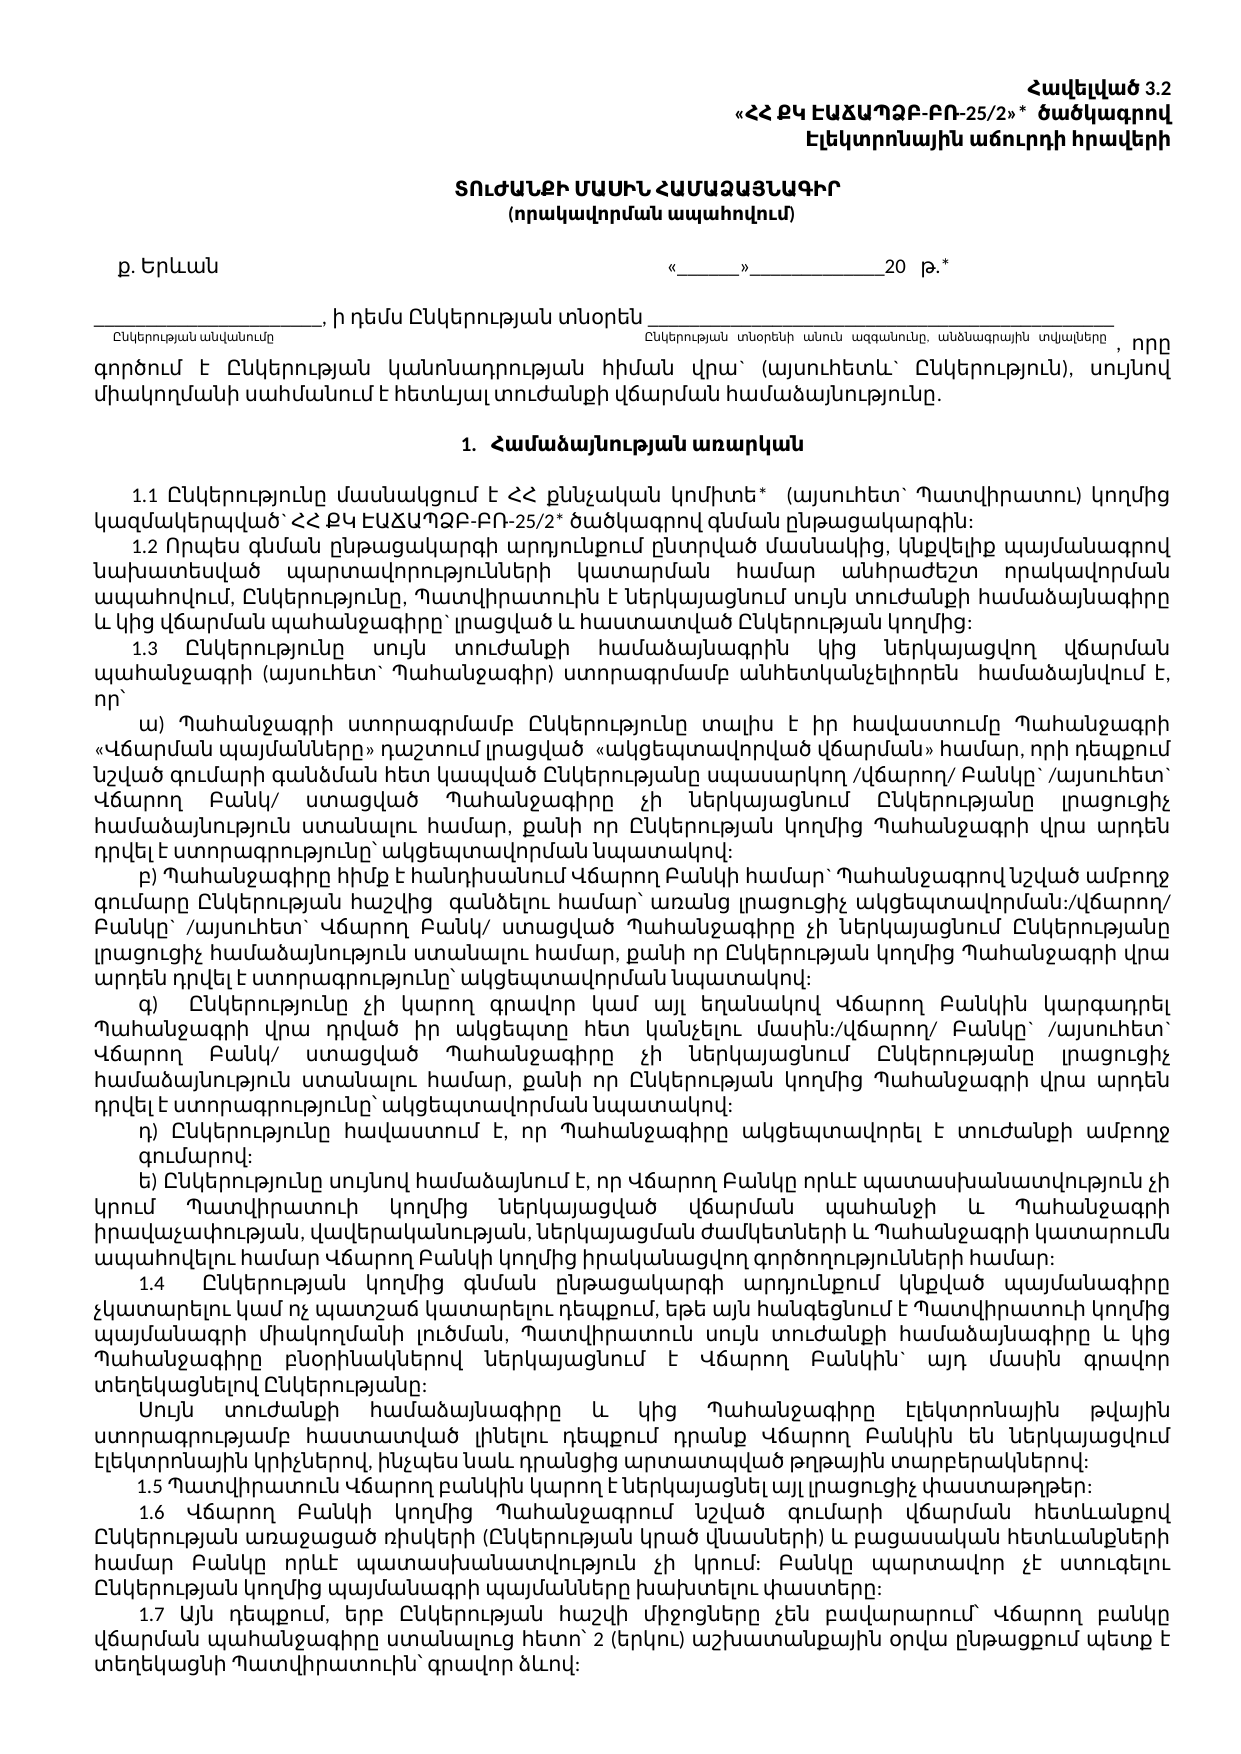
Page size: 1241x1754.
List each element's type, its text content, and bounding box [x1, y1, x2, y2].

text 1. Համաձայնության առարկան [94, 432, 1171, 457]
text բ) Պահանջագիրը հիմք է հանդիսանում Վճարող Բանկի համար` Պահանջագրով նշված ամբողջ գումարը Ընկերության հաշվից գանձելու համար՝ առանց լրացուցիչ ակցեպտավորման:/վճարող/ Բանկը` /այսուհետ` Վճարող Բանկ/ ստացված Պահանջագիրը չի ներկայացնում Ընկերությանը լրացուցիչ համաձայնություն ստանալու համար, քանի որ Ընկերության կողմից Պահանջագրի վրա արդեն դրվել է ստորագրությունը՝ ակցեպտավորման նպատակով: [94, 864, 1171, 991]
text 1.1 Ընկերությունը մասնակցում է ՀՀ քննչական կոմիտե* (այսուհետ` Պատվիրատու) կողմից կազմակերպված` ՀՀ ՔԿ ԷԱՃԱՊՁԲ-ԲՌ-25/2* ծածկագրով գնման ընթացակարգին: [94, 482, 1171, 533]
text ______________________, ի դեմս Ընկերության տնօրեն _____________________________________________ [94, 304, 1171, 330]
text 1.5 Պատվիրատուն Վճարող բանկին կարող է ներկայացնել այլ լրացուցիչ փաստաթղթեր: [94, 1474, 1171, 1499]
text 1.7 Այն դեպքում, երբ Ընկերության հաշվի միջոցները չեն բավարարում՝ Վճարող բանկը վճարման պահանջագիրը ստանալուց հետո՝ 2 (երկու) աշխատանքային օրվա ընթացքում պետք է տեղեկացնի Պատվիրատուին՝ գրավոր ձևով: [94, 1601, 1171, 1677]
text Էլեկտրոնային աճուրդի հրավերի [94, 126, 1171, 151]
text 1.2 Որպես գնման ընթացակարգի արդյունքում ընտրված մասնակից, կնքվելիք պայմանագրով նախատեսված պարտավորությունների կատարման համար անհրաժեշտ որակավորման ապահովում, Ընկերությունը, Պատվիրատուին է ներկայացնում սույն տուժանքի համաձայնագիրը և կից վճարման պահանջագիրը` լրացված և հաստատված Ընկերության կողմից: [94, 533, 1171, 635]
text 1.6 Վճարող Բանկի կողմից Պահանջագրում նշված գումարի վճարման հետևանքով Ընկերության առաջացած ռիսկերի (Ընկերության կրած վնասների) և բացասական հետևանքների համար Բանկը որևէ պատասխանատվություն չի կրում: Բանկը պարտավոր չէ ստուգելու Ընկերության կողմից պայմանագրի պայմանները խախտելու փաստերը: [94, 1499, 1171, 1601]
text 1.3 Ընկերությունը սույն տուժանքի համաձայնագրին կից ներկայացվող վճարման պահանջագրի (այսուհետ` Պահանջագիր) ստորագրմամբ անհետկանչելիորեն համաձայնվում է, որ՝ [94, 635, 1171, 711]
text ՏՈւԺԱՆՔԻ ՄԱՍԻՆ ՀԱՄԱՁԱՅՆԱԳԻՐ [94, 177, 1171, 202]
text ք. Երևան «______»_____________20 թ.* [94, 254, 1171, 279]
text 1.4 Ընկերության կողմից գնման ընթացակարգի արդյունքում կնքված պայմանագիրը չկատարելու կամ ոչ պատշաճ կատարելու դեպքում, եթե այն հանգեցնում է Պատվիրատուի կողմից պայմանագրի միակողմանի լուծման, Պատվիրատուն սույն տուժանքի համաձայնագիրը և կից Պահանջագիրը բնօրինակներով ներկայացնում է Վճարող Բանկին` այդ մասին գրավոր տեղեկացնելով Ընկերությանը: [94, 1270, 1171, 1397]
text գ) Ընկերությունը չի կարող գրավոր կամ այլ եղանակով Վճարող Բանկին կարգադրել Պահանջագրի վրա դրված իր ակցեպտը հետ կանչելու մասին:/վճարող/ Բանկը` /այսուհետ` Վճարող Բանկ/ ստացված Պահանջագիրը չի ներկայացնում Ընկերությանը լրացուցիչ համաձայնություն ստանալու համար, քանի որ Ընկերության կողմից Պահանջագրի վրա արդեն դրվել է ստորագրությունը՝ ակցեպտավորման նպատակով: [94, 991, 1171, 1118]
text դ) Ընկերությունը հավաստում է, որ Պահանջագիրը ակցեպտավորել է տուժանքի ամբողջ գումարով: [138, 1118, 1171, 1169]
text ե) Ընկերությունը սույնով համաձայնում է, որ Վճարող Բանկը որևէ պատասխանատվություն չի կրում Պատվիրատուի կողմից ներկայացված վճարման պահանջի և Պահանջագրի իրավաչափության, վավերականության, ներկայացման ժամկետների և Պահանջագրի կատարումն ապահովելու համար Վճարող Բանկի կողմից իրականացվող գործողությունների համար: [94, 1169, 1171, 1270]
text «ՀՀ ՔԿ ԷԱՃԱՊՁԲ-ԲՌ-25/2»* ծածկագրով [94, 100, 1171, 126]
text ա) Պահանջագրի ստորագրմամբ Ընկերությունը տալիս է իր հավաստումը Պահանջագրի «Վճարման պայմանները» դաշտում լրացված «ակցեպտավորված վճարման» համար, որի դեպքում նշված գումարի գանձման հետ կապված Ընկերությանը սպասարկող /վճարող/ Բանկը` /այսուհետ` Վճարող Բանկ/ ստացված Պահանջագիրը չի ներկայացնում Ընկերությանը լրացուցիչ համաձայնություն ստանալու համար, քանի որ Ընկերության կողմից Պահանջագրի վրա արդեն դրվել է ստորագրությունը՝ ակցեպտավորման նպատակով: [94, 711, 1171, 864]
text Սույն տուժանքի համաձայնագիրը և կից Պահանջագիրը էլեկտրոնային թվային ստորագրությամբ հաստատված լինելու դեպքում դրանք Վճարող Բանկին են ներկայացվում էլեկտրոնային կրիչներով, ինչպես նաև դրանցից արտատպված թղթային տարբերակներով: [94, 1397, 1171, 1474]
text Հավելված 3.2 [94, 75, 1171, 100]
text Ընկերության անվանումը Ընկերության տնօրենի անուն ազգանունը, անձնագրային տվյալները , որը գործում է Ընկերության կանոնադրության հիման վրա` (այսուհետև` Ընկերություն), սույնով միակողմանի սահմանում է հետևյալ տուժանքի վճարման համաձայնությունը. [94, 330, 1171, 406]
text (որակավորման ապահովում) [94, 202, 1171, 225]
